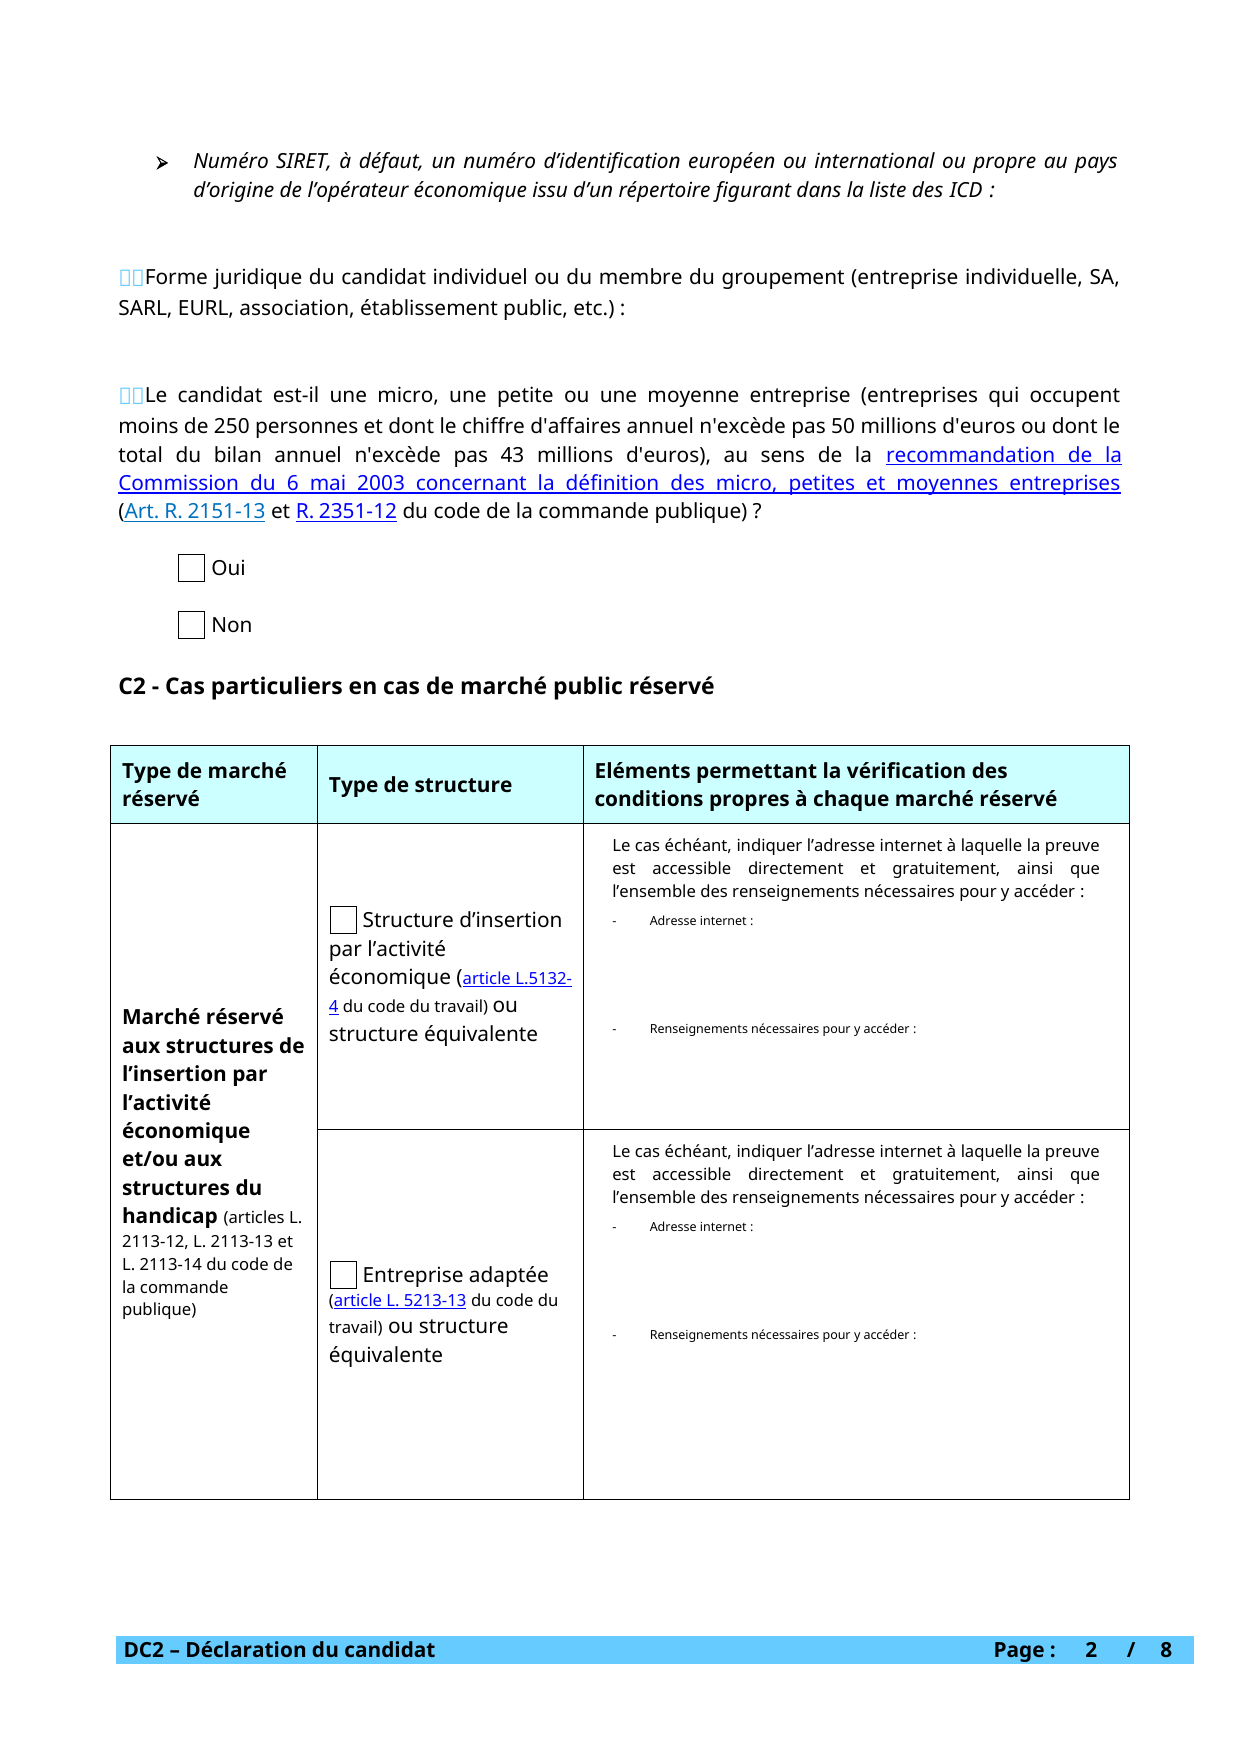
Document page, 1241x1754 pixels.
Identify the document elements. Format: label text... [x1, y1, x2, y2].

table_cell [584, 1130, 1129, 1499]
text Non [177, 610, 1122, 639]
table_header Type de structure [318, 746, 583, 823]
table_header Eléments permettant la vérification des conditions propres à chaque marché réservé [584, 746, 1129, 823]
table_cell Marché réservé aux structures de l’insertion par l’activité économique et/ou aux structures du handicap (articles L. 2113-12, L. 2113-13 et L. 2113-14 du code de la commande publique) [111, 824, 317, 1499]
subtitle Numéro SIRET, à défaut, un numéro d’identification européen ou international ou propre au pays d’origine de l’opérateur économique issu d’un répertoire figurant dans la liste des ICD : [156, 147, 1122, 203]
table_header Type de marché réservé [111, 746, 317, 823]
text Forme juridique du candidat individuel ou du membre du groupement (entreprise individuelle, SA, SARL, EURL, association, établissement public, etc.) : [118, 260, 1122, 322]
text C2 - Cas particuliers en cas de marché public réservé [118, 670, 1122, 701]
text Oui [177, 553, 1122, 582]
text Le candidat est-il une micro, une petite ou une moyenne entreprise (entreprises qui occupent moins de 250 personnes et dont le chiffre d'affaires annuel n'excède pas 50 millions d'euros ou dont le total du bilan annuel n'excède pas 43 millions d'euros), au sens de la recommandation de la Commission du 6 mai 2003 concernant la définition des micro, petites et moyennes entreprises (Art. R. 2151-13 et R. 2351-12 du code de la commande publique) ? [118, 378, 1122, 525]
table_cell Structure d’insertion par l’activité économique (article L.5132-4 du code du travail) ou structure équivalente [318, 824, 583, 1129]
table_cell Entreprise adaptée (article L. 5213-13 du code du travail) ou structure équivalente [318, 1130, 583, 1499]
